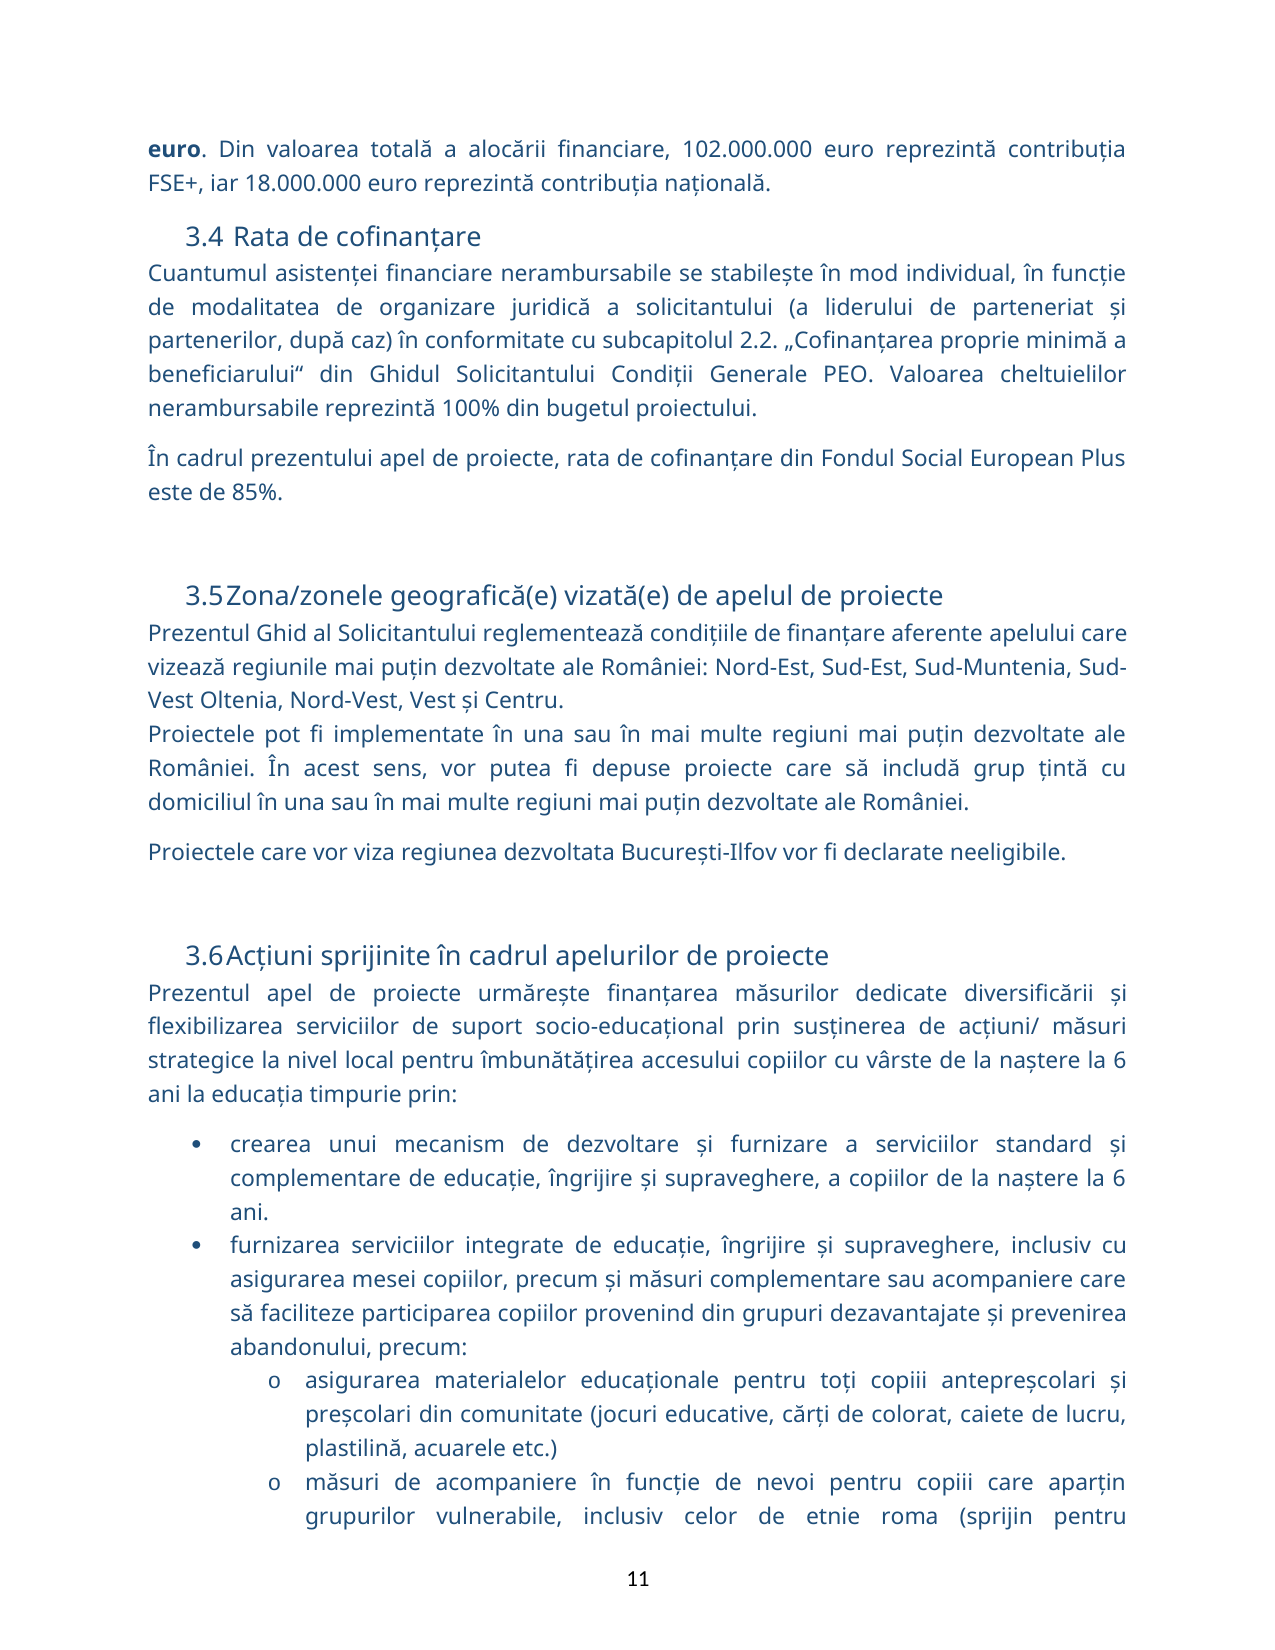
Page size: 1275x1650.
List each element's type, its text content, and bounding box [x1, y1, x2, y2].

text Proiectele care vor viza regiunea dezvoltata București-Ilfov vor fi declarate neeligibile. [148, 836, 1127, 867]
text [148, 133, 1127, 198]
text Cuantumul asistenței financiare nerambursabile se stabilește în mod individual, în funcție de modalitatea de organizare juridică a solicitantului (a liderului de parteneriat și partenerilor, după caz) în conformitate cu subcapitolul 2.2. „Cofinanțarea proprie minimă a beneficiarului“ din Ghidul Solicitantului Condiții Generale PEO. Valoarea cheltuielilor nerambursabile reprezintă 100% din bugetul proiectului. [148, 257, 1127, 423]
text Proiectele pot fi implementate în una sau în mai multe regiuni mai puțin dezvoltate ale României. În acest sens, vor putea fi depuse proiecte care să includă grup țintă cu domiciliul în una sau în mai multe regiuni mai puțin dezvoltate ale României. [148, 718, 1127, 817]
subtitle Rata de cofinanțare [185, 217, 1127, 254]
list furnizarea serviciilor integrate de educație, îngrijire și supraveghere, inclusiv cu asigurarea mesei copiilor, precum și măsuri complementare sau acompaniere care să faciliteze participarea copiilor provenind din grupuri dezavantajate și prevenirea abandonului, precum: [192, 1229, 1127, 1362]
list crearea unui mecanism de dezvoltare și furnizare a serviciilor standard și complementare de educație, îngrijire și supraveghere, a copiilor de la naștere la 6 ani. [192, 1128, 1127, 1227]
text Prezentul apel de proiecte urmărește finanțarea măsurilor dedicate diversificării și flexibilizarea serviciilor de suport socio-educațional prin susținerea de acțiuni/ măsuri strategice la nivel local pentru îmbunătățirea accesului copiilor cu vârste de la naștere la 6 ani la educația timpurie prin: [148, 976, 1127, 1109]
list asigurarea materialelor educaționale pentru toți copiii antepreșcolari și preșcolari din comunitate (jocuri educative, cărți de colorat, caiete de lucru, plastilină, acuarele etc.) [267, 1364, 1127, 1463]
text În cadrul prezentului apel de proiecte, rata de cofinanțare din Fondul Social European Plus este de 85%. [148, 442, 1127, 507]
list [267, 1466, 1127, 1531]
text Prezentul Ghid al Solicitantului reglementează condițiile de finanțare aferente apelului care vizează regiunile mai puțin dezvoltate ale României: Nord-Est, Sud-Est, Sud-Muntenia, Sud-Vest Oltenia, Nord-Vest, Vest și Centru. [148, 617, 1127, 715]
subtitle Acțiuni sprijinite în cadrul apelurilor de proiecte [185, 937, 1127, 973]
subtitle Zona/zonele geografică(e) vizată(e) de apelul de proiecte [185, 577, 1127, 614]
